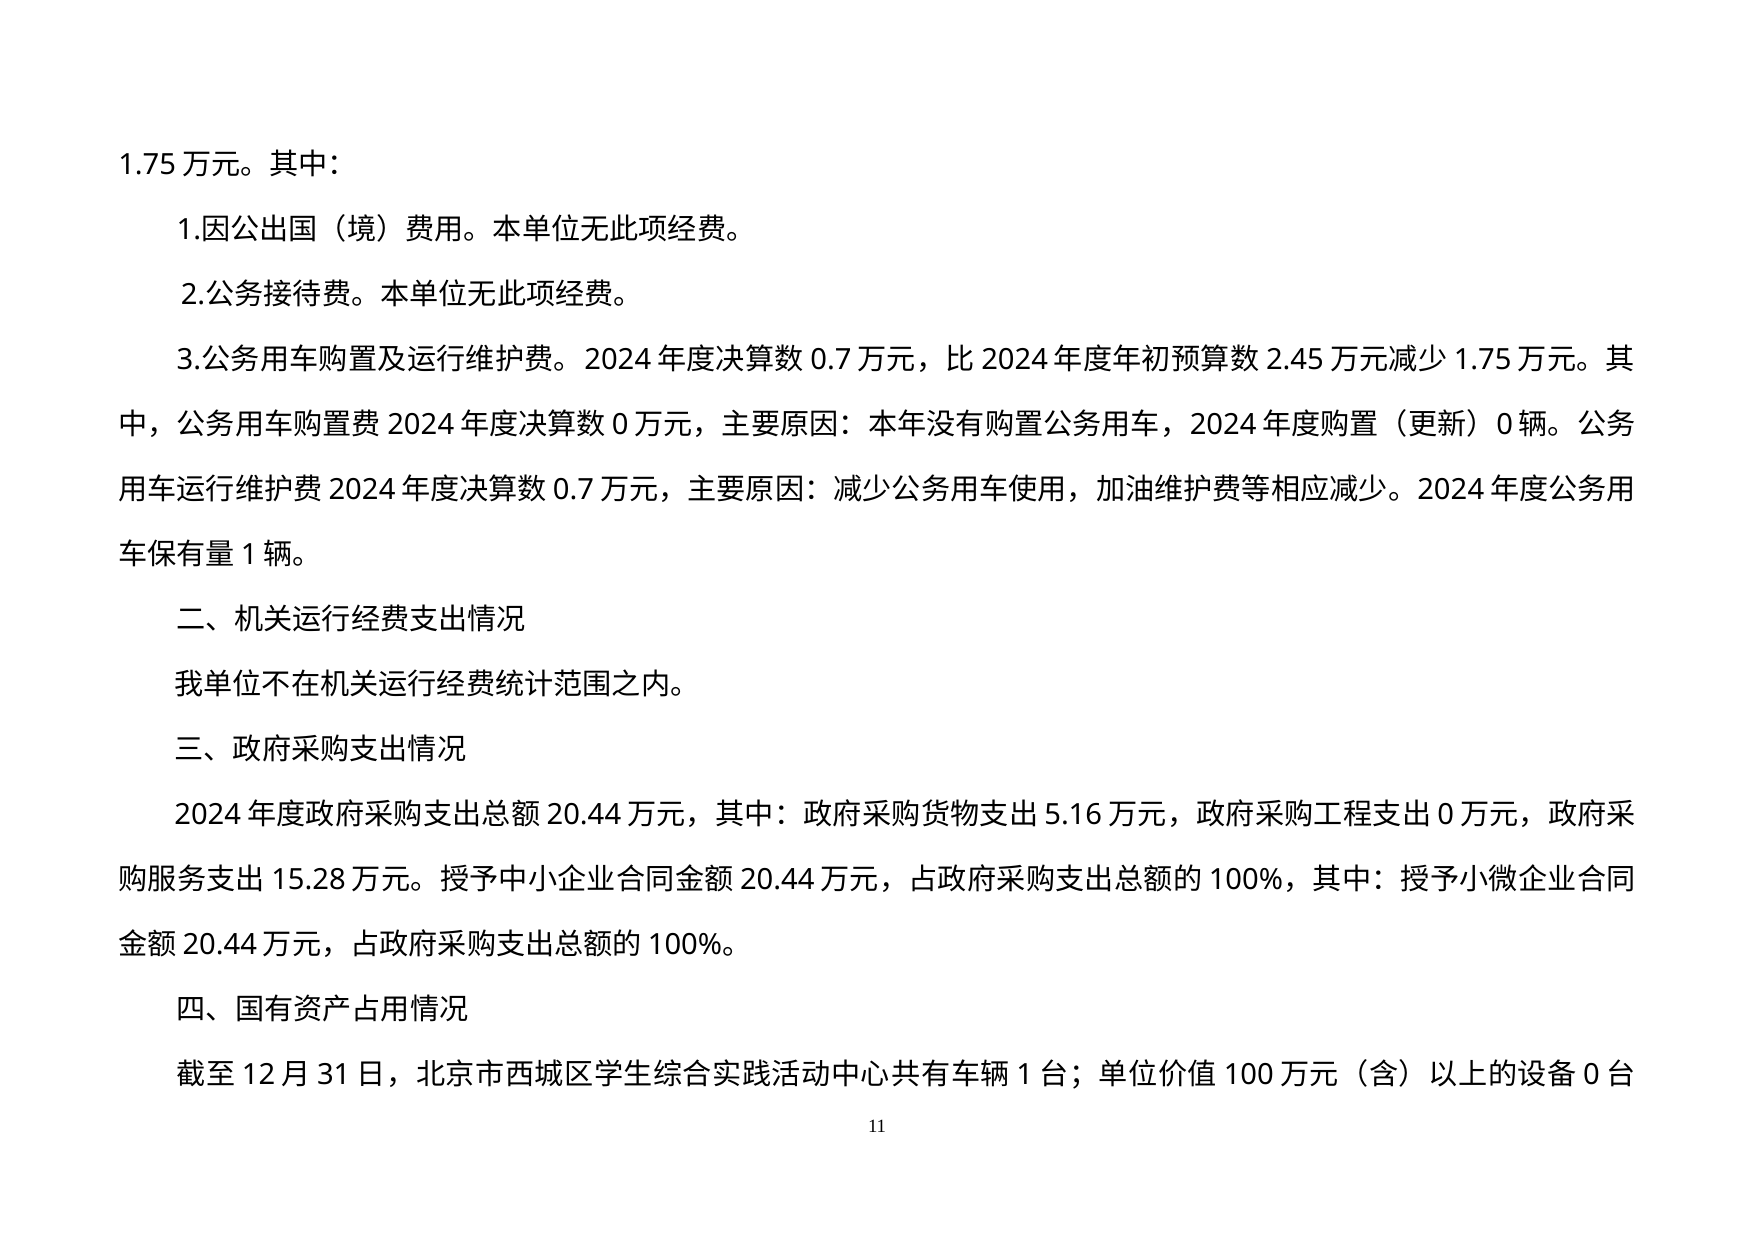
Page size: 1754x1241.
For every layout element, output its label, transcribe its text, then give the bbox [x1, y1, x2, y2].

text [118, 1039, 1636, 1104]
text 2024年度政府采购支出总额20.44万元，其中：政府采购货物支出5.16万元，政府采购工程支出0万元，政府采购服务支出15.28万元。授予中小企业合同金额20.44万元，占政府采购支出总额的100%，其中：授予小微企业合同金额20.44万元，占政府采购支出总额的100%。 [118, 779, 1636, 974]
list 1.因公出国（境）费用。本单位无此项经费。 [118, 194, 1636, 259]
text 二、机关运行经费支出情况 [118, 584, 1636, 649]
text 我单位不在机关运行经费统计范围之内。 [118, 649, 1636, 714]
text 三、政府采购支出情况 [174, 714, 1636, 779]
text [118, 129, 1636, 194]
text 四、国有资产占用情况 [118, 974, 1636, 1039]
text 2.公务接待费。本单位无此项经费。 [118, 259, 1636, 324]
text 3.公务用车购置及运行维护费。2024年度决算数0.7万元，比2024年度年初预算数2.45万元减少1.75万元。其中，公务用车购置费2024年度决算数0万元，主要原因：本年没有购置公务用车，2024年度购置（更新）0辆。公务用车运行维护费2024年度决算数0.7万元，主要原因：减少公务用车使用，加油维护费等相应减少。2024年度公务用车保有量1辆。 [118, 324, 1636, 584]
